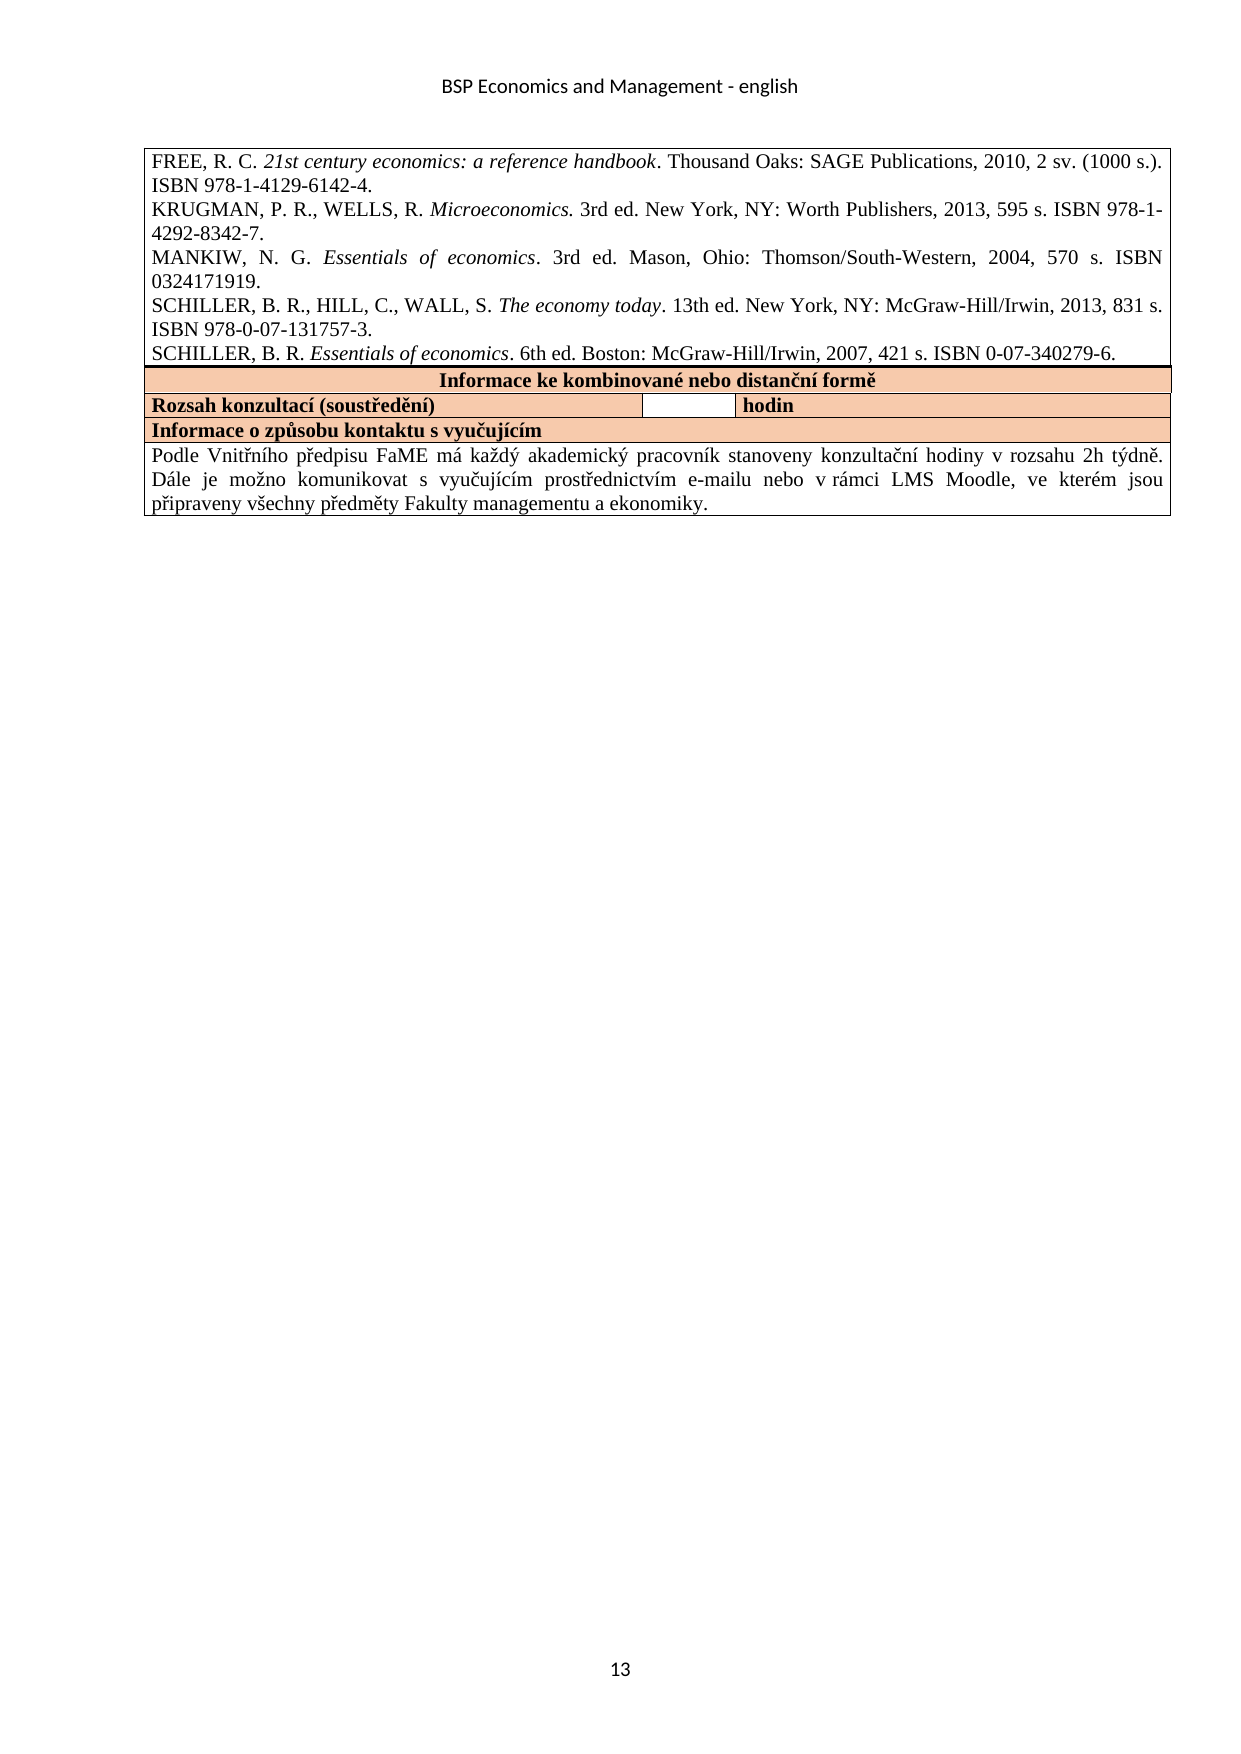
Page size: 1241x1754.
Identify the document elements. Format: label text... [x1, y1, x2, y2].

table_cell Informace ke kombinované nebo distanční formě [145, 368, 1171, 392]
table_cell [145, 149, 1170, 365]
table_cell Podle Vnitřního předpisu FaME má každý akademický pracovník stanoveny konzultační hodiny v rozsahu 2h týdně. Dále je možno komunikovat s vyučujícím prostřednictvím e-mailu nebo v rámci LMS Moodle, ve kterém jsou připraveny všechny předměty Fakulty managementu a ekonomiky. [145, 443, 1170, 515]
table_cell Informace o způsobu kontaktu s vyučujícím [145, 418, 1170, 442]
table_cell hodin [736, 394, 1170, 417]
table_cell [643, 394, 735, 417]
table_cell Rozsah konzultací (soustředění) [145, 394, 642, 417]
